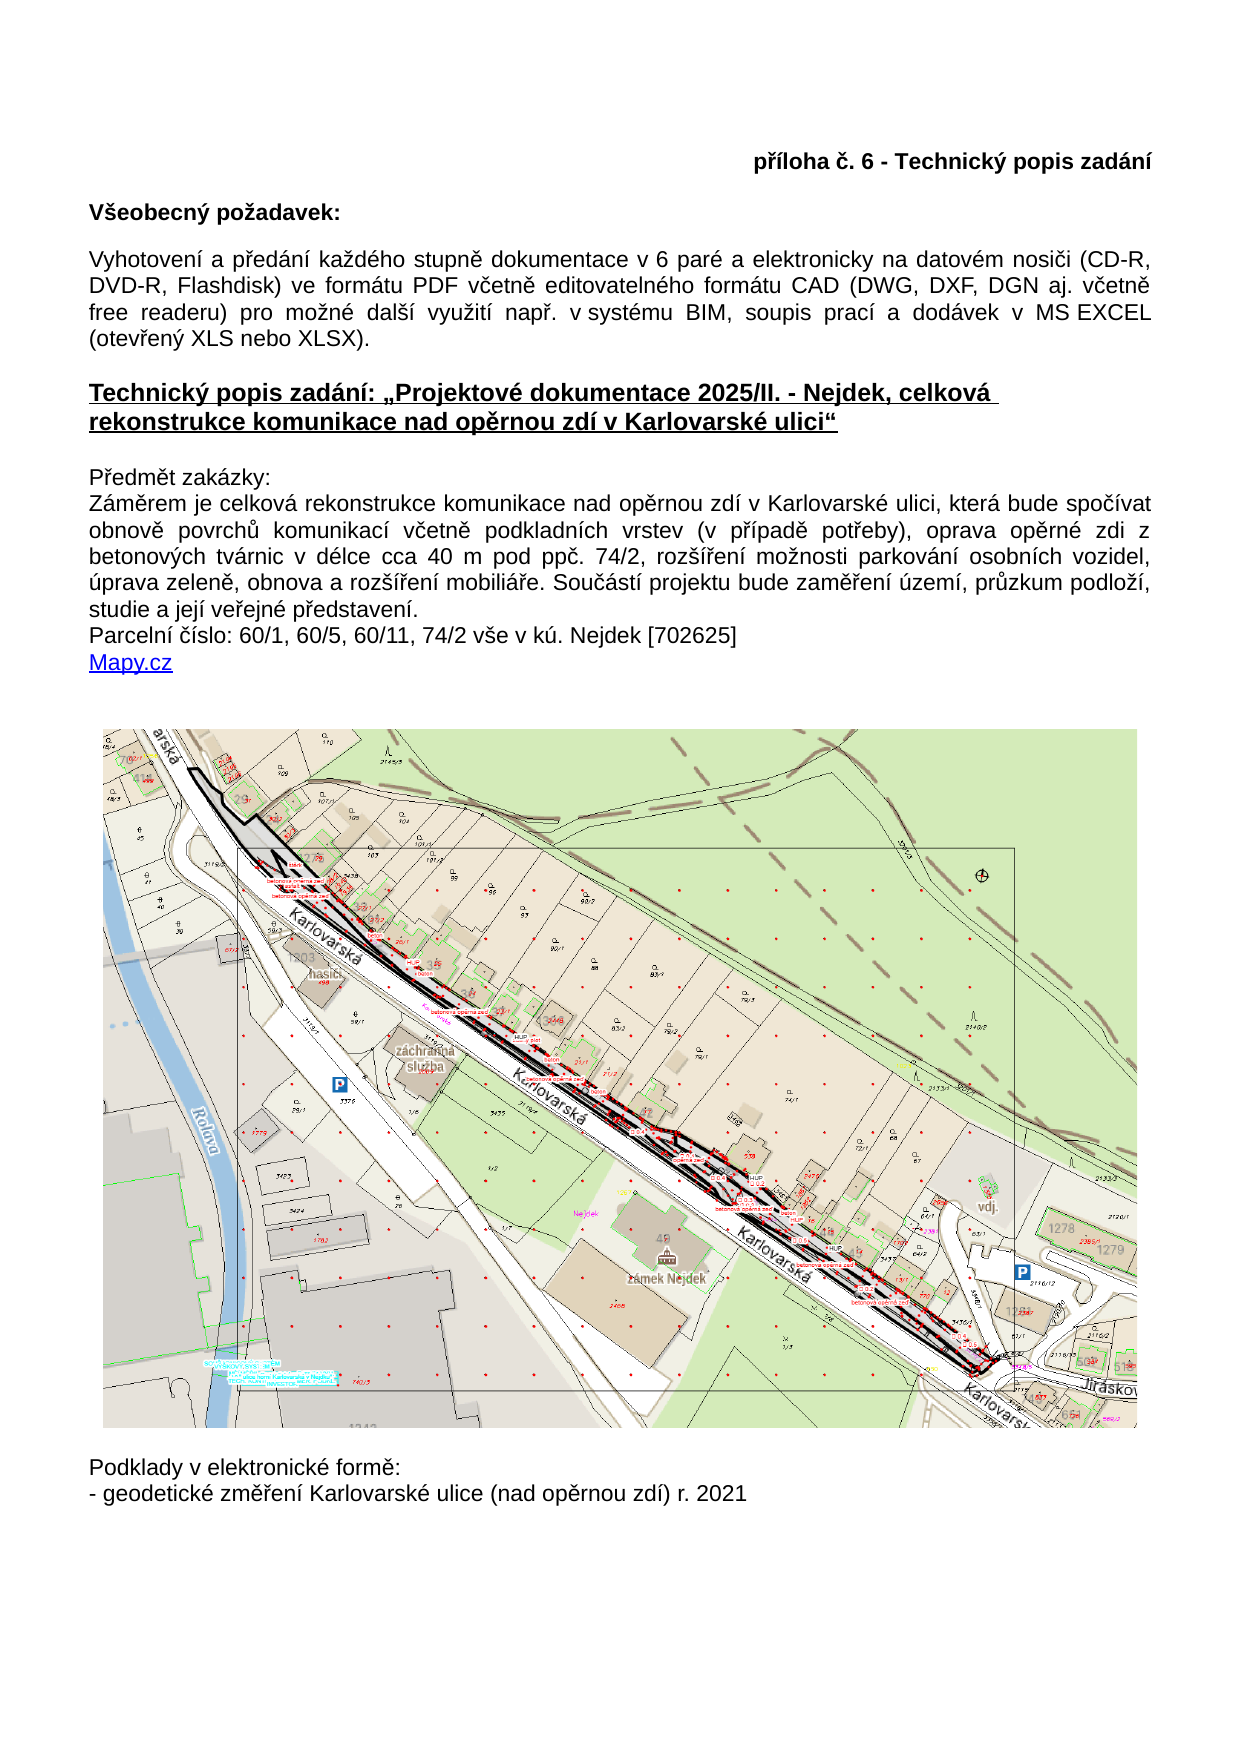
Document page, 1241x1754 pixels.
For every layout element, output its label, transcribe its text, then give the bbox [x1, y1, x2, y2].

text Vyhotovení a předání každého stupně dokumentace v 6 paré a elektronicky na datovém nosiči (CD-R, DVD-R, Flashdisk) ve formátu PDF včetně editovatelného formátu CAD (DWG, DXF, DGN aj. včetně free readeru) pro možné další využití např. v systému BIM, soupis prací a dodávek v MS EXCEL (otevřený XLS nebo XLSX). [89, 246, 1152, 351]
text Parcelní číslo: 60/1, 60/5, 60/11, 74/2 vše v kú. Nejdek [702625] [89, 622, 1152, 648]
text Všeobecný požadavek: [89, 199, 1152, 225]
text Podklady v elektronické formě: [89, 1454, 1152, 1480]
text příloha č. 6 - Technický popis zadání [89, 148, 1152, 174]
text - geodetické změření Karlovarské ulice (nad opěrnou zdí) r. 2021 [89, 1480, 1152, 1507]
text Mapy.cz [89, 648, 1152, 675]
text Záměrem je celková rekonstrukce komunikace nad opěrnou zdí v Karlovarské ulici, která bude spočívat obnově povrchů komunikací včetně podkladních vrstev (v případě potřeby), oprava opěrné zdi z betonových tvárnic v délce cca 40 m pod ppč. 74/2, rozšíření možnosti parkování osobních vozidel, úprava zeleně, obnova a rozšíření mobiliáře. Součástí projektu bude zaměření území, průzkum podloží, studie a její veřejné představení. [89, 490, 1152, 622]
text Technický popis zadání: „Projektové dokumentace 2025/II. - Nejdek, celková rekonstrukce komunikace nad opěrnou zdí v Karlovarské ulici“ [89, 378, 1152, 435]
text Předmět zakázky: [89, 464, 1152, 490]
picture [103, 729, 1138, 1428]
